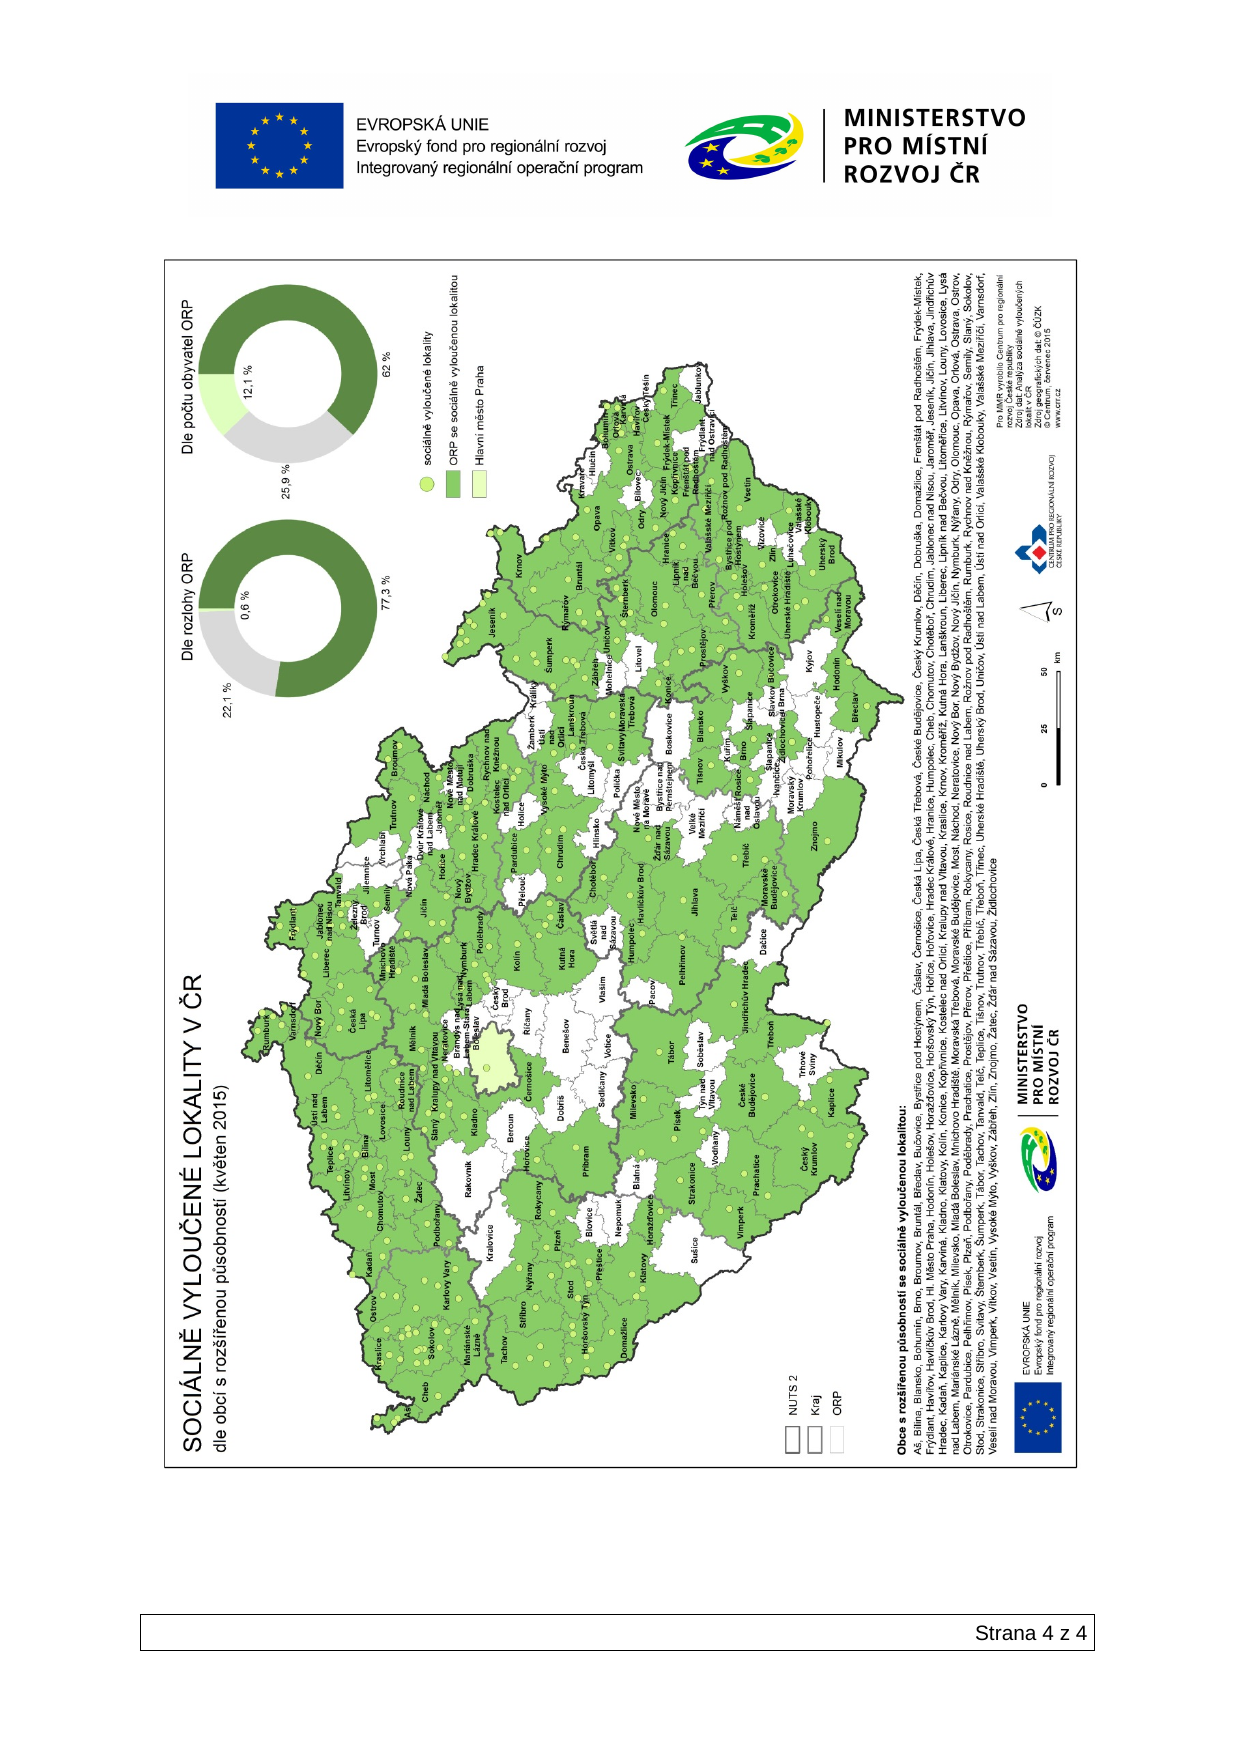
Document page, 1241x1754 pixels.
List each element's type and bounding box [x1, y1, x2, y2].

picture [147, 245, 1093, 1482]
picture [187, 73, 1053, 217]
